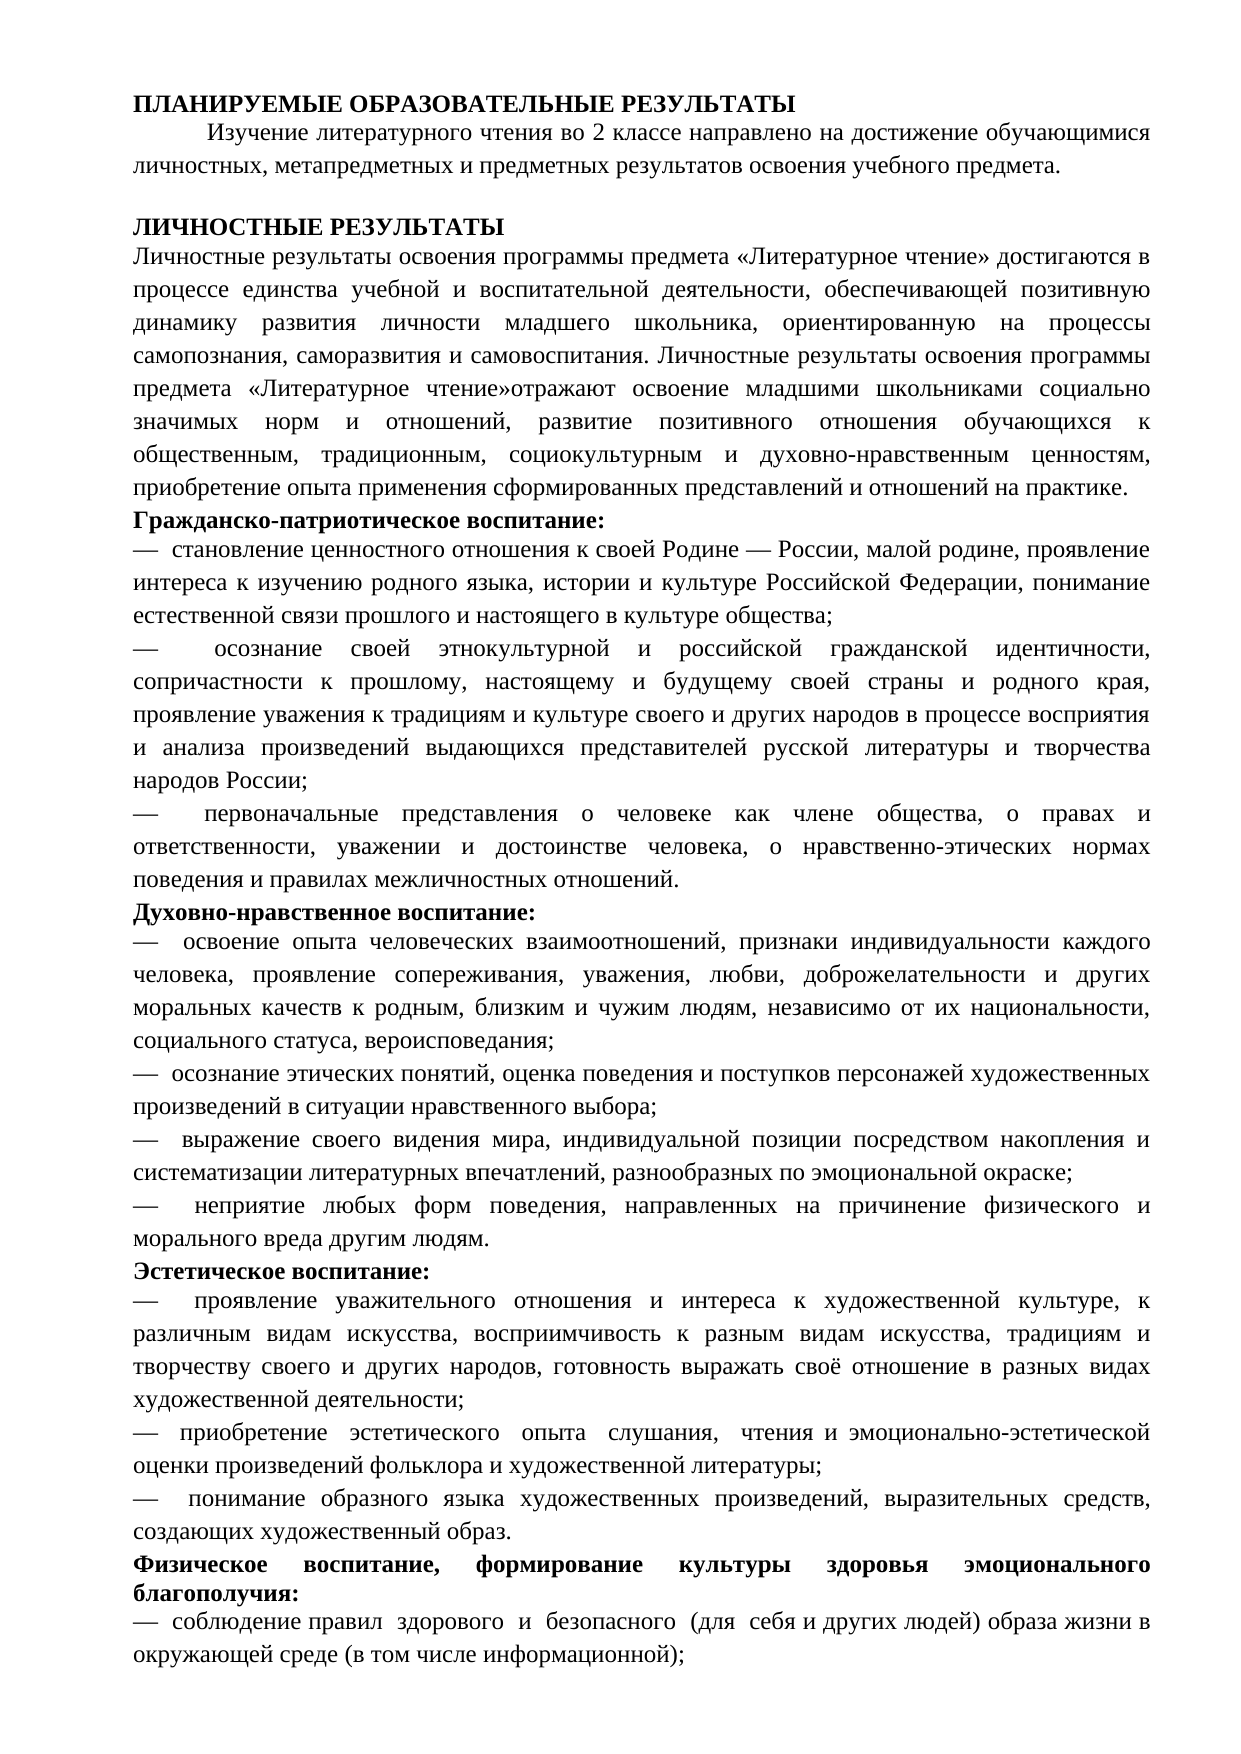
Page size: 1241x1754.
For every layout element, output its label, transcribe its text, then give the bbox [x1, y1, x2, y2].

text — осознание этических понятий, оценка поведения и поступков персонажей художественных произведений в ситуации нравственного выбора; [133, 1058, 1152, 1120]
text — приобретение эстетического опыта слушания, чтения и эмоционально-эстетической оценки произведений фольклора и художественной литературы; [133, 1417, 1152, 1479]
text — освоение опыта человеческих взаимоотношений, признаки индивидуальности каждого человека, проявление сопереживания, уважения, любви, доброжелательности и других моральных качеств к родным, близким и чужим людям, независимо от их национальности, социального статуса, вероисповедания; [133, 926, 1152, 1054]
text Личностные результаты освоения программы предмета «Литературное чтение» достигаются в процессе единства учебной и воспитательной деятельности, обеспечивающей позитивную динамику развития личности младшего школьника, ориентированную на процессы самопознания, саморазвития и самовоспитания. Личностные результаты освоения программы предмета «Литературное чтение»отражают освоение младшими школьниками социально значимых норм и отношений, развитие позитивного отношения обучающихся к общественным, традиционным, социокультурным и духовно-нравственным ценностям, приобретение опыта применения сформированных представлений и отношений на практике. [133, 241, 1152, 501]
text ПЛАНИРУЕМЫЕ ОБРАЗОВАТЕЛЬНЫЕ РЕЗУЛЬТАТЫ [133, 89, 1152, 117]
text Духовно-нравственное воспитание: [133, 897, 1152, 926]
text — осознание своей этнокультурной и российской гражданской идентичности, сопричастности к прошлому, настоящему и будущему своей страны и родного края, проявление уважения к традициям и культуре своего и других народов в процессе восприятия и анализа произведений выдающихся представителей русской литературы и творчества народов России; [133, 633, 1152, 794]
text Физическое воспитание, формирование культуры здоровья эмоционального благополучия: [133, 1549, 1152, 1606]
text — понимание образного языка художественных произведений, выразительных средств, создающих художественный образ. [133, 1483, 1152, 1545]
text — первоначальные представления о человеке как члене общества, о правах и ответственности, уважении и достоинстве человека, о нравственно-этических нормах поведения и правилах межличностных отношений. [133, 798, 1152, 893]
text ЛИЧНОСТНЫЕ РЕЗУЛЬТАТЫ [133, 212, 1152, 241]
text — соблюдение правил здорового и безопасного (для себя и других людей) образа жизни в окружающей среде (в том числе информационной); [133, 1606, 1152, 1668]
text — становление ценностного отношения к своей Родине — России, малой родине, проявление интереса к изучению родного языка, истории и культуре Российской Федерации, понимание естественной связи прошлого и настоящего в культуре общества; [133, 534, 1152, 629]
text — проявление уважительного отношения и интереса к художественной культуре, к различным видам искусства, восприимчивость к разным видам искусства, традициям и творчеству своего и других народов, готовность выражать своё отношение в разных видах художественной деятельности; [133, 1285, 1152, 1413]
text Изучение литературного чтения во 2 классе направлено на достижение обучающимися личностных, метапредметных и предметных результатов освоения учебного предмета. [133, 117, 1152, 179]
text Эстетическое воспитание: [133, 1256, 1152, 1285]
text — выражение своего видения мира, индивидуальной позиции посредством накопления и систематизации литературных впечатлений, разнообразных по эмоциональной окраске; [133, 1124, 1152, 1186]
text — неприятие любых форм поведения, направленных на причинение физического и морального вреда другим людям. [133, 1190, 1152, 1252]
text Гражданско-патриотическое воспитание: [133, 505, 1152, 534]
